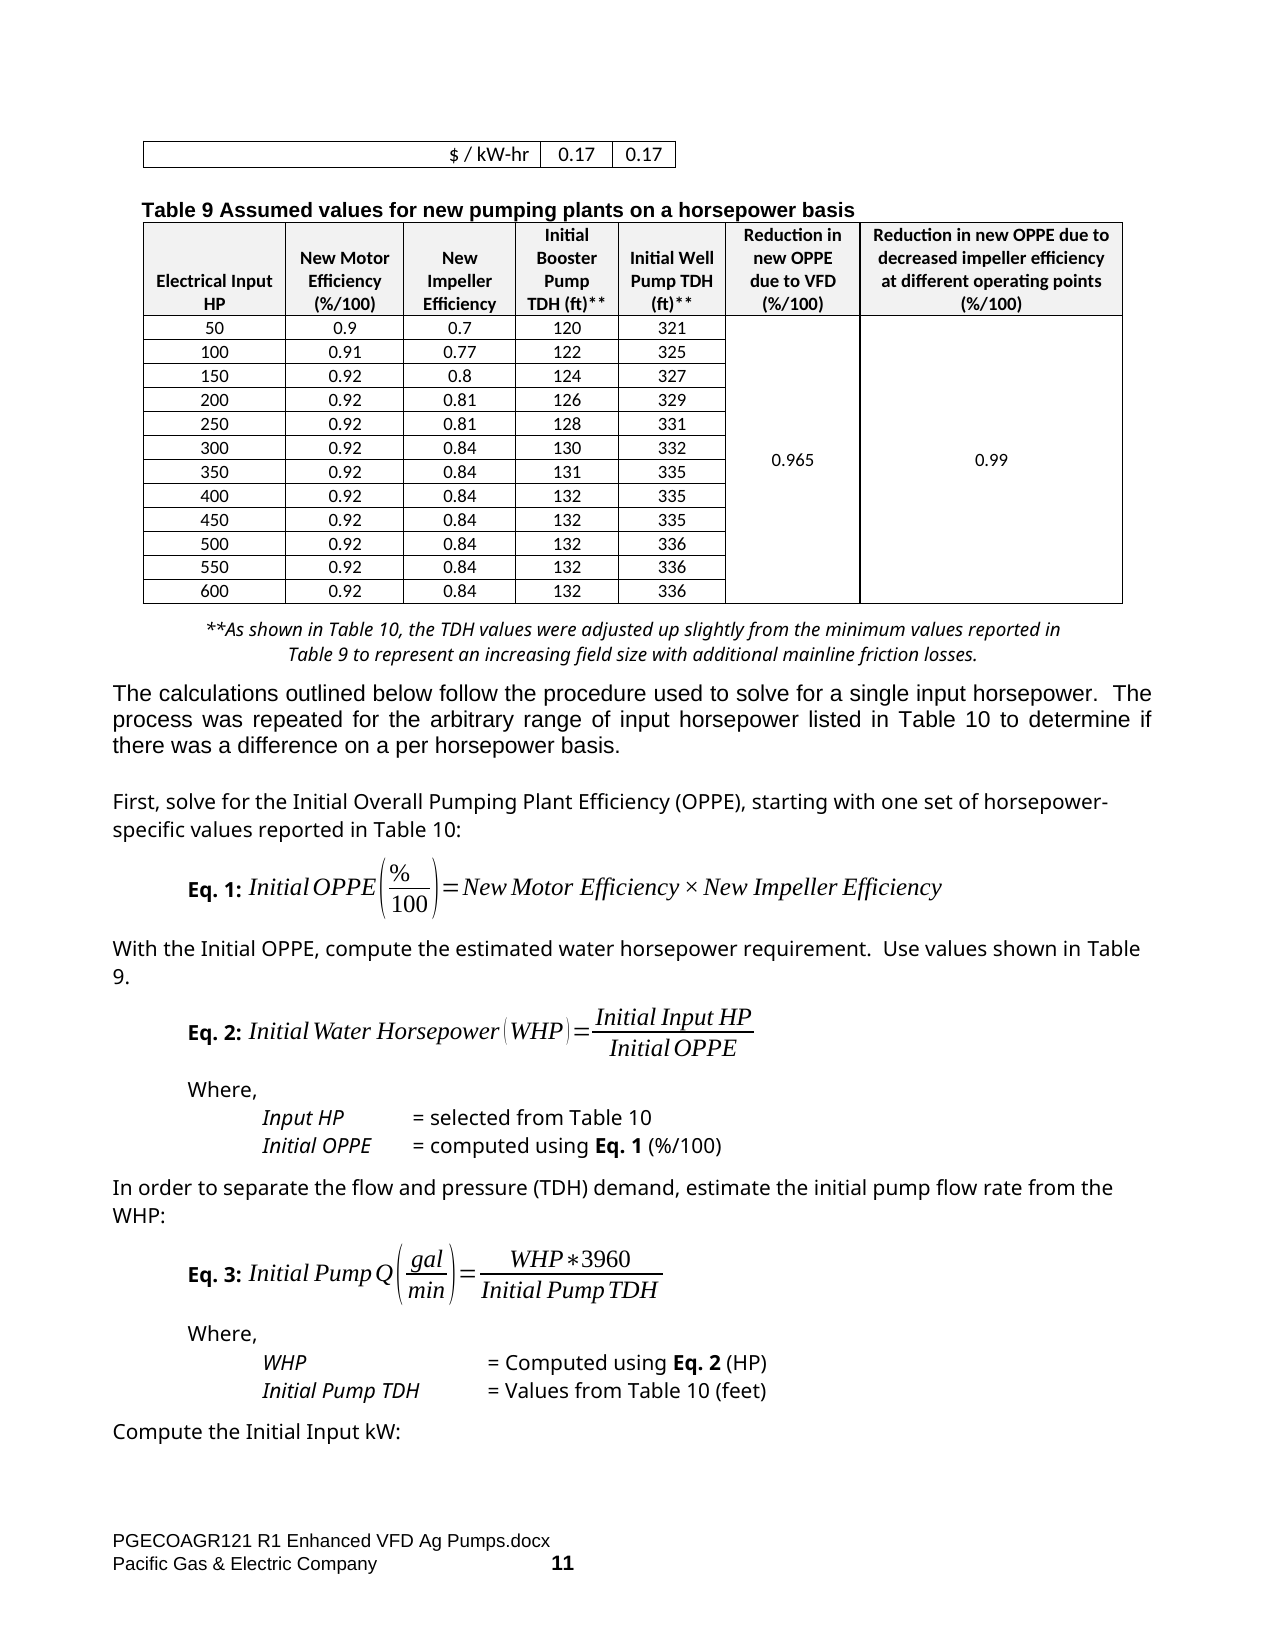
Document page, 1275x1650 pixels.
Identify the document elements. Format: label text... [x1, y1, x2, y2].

table_cell 132 [516, 580, 618, 602]
table_cell 335 [619, 460, 725, 483]
table_cell 130 [516, 436, 618, 459]
table_header Initial Well Pump TDH (ft)** [619, 223, 725, 315]
table_cell 0.8 [404, 364, 515, 387]
table_cell 0.84 [404, 484, 515, 507]
table_cell 336 [619, 556, 725, 578]
table_cell 0.92 [286, 532, 403, 554]
text The calculations outlined below follow the procedure used to solve for a single input horsepower. The process was repeated for the arbitrary range of input horsepower listed in Table 10 to determine if there was a difference on a per horsepower basis. [112, 679, 1153, 759]
table_cell 0.17 [541, 142, 612, 167]
table_cell 132 [516, 556, 618, 578]
text Where, [112, 1319, 1153, 1348]
table_cell 0.7 [404, 316, 515, 339]
table_cell 0.81 [404, 412, 515, 435]
table_cell 350 [144, 460, 285, 483]
table_cell 321 [619, 316, 725, 339]
table_cell 0.92 [286, 484, 403, 507]
table_header New Motor Efficiency (%/100) [286, 223, 403, 315]
text **As shown in Table 10, the TDH values were adjusted up slightly from the minimum values reported in [112, 616, 1153, 642]
text Eq. 1: [112, 856, 1153, 921]
table_cell 336 [619, 532, 725, 554]
table_cell 0.81 [404, 388, 515, 411]
table_cell 400 [144, 484, 285, 507]
text Eq. 2: [112, 1003, 1153, 1062]
text WHP = Computed using Eq. 2 (HP) [262, 1348, 1153, 1376]
text In order to separate the flow and pressure (TDH) demand, estimate the initial pump flow rate from the WHP: [112, 1173, 1153, 1229]
text Compute the Initial Input kW: [112, 1417, 1153, 1446]
text With the Initial OPPE, compute the estimated water horsepower requirement. Use values shown in Table 10. [112, 934, 1153, 991]
text First, solve for the Initial Overall Pumping Plant Efficiency (OPPE), starting with one set of horsepower-specific values reported in Table 10: [112, 787, 1153, 844]
text Initial OPPE = computed using Eq. 1 (%/100) [112, 1132, 1153, 1160]
table_cell 0.84 [404, 508, 515, 531]
table_cell 0.92 [286, 388, 403, 411]
table_cell 500 [144, 532, 285, 554]
text Table 9 to represent an increasing field size with additional mainline friction losses. [112, 642, 1153, 667]
table_cell 331 [619, 412, 725, 435]
table_cell 335 [619, 484, 725, 507]
table_cell 0.84 [404, 580, 515, 602]
table_cell 124 [516, 364, 618, 387]
table_cell 0.99 [861, 316, 1122, 602]
table_cell 0.84 [404, 460, 515, 483]
table_header Electrical Input HP [144, 223, 285, 315]
table_cell $ / kW-hr [144, 142, 540, 167]
table_cell 132 [516, 532, 618, 554]
table_cell 0.9 [286, 316, 403, 339]
table_cell 131 [516, 460, 618, 483]
table_cell 336 [619, 580, 725, 602]
table_cell 0.91 [286, 340, 403, 363]
text Eq. 3: [112, 1242, 1153, 1307]
table_cell 0.965 [726, 316, 859, 602]
table_cell 128 [516, 412, 618, 435]
table_cell 50 [144, 316, 285, 339]
text Initial Pump TDH = Values from Table 10 (feet) [112, 1376, 1153, 1405]
text Input HP = selected from Table 10 [262, 1103, 1153, 1132]
table_cell 0.84 [404, 532, 515, 554]
table_cell 0.84 [404, 436, 515, 459]
table_cell 0.92 [286, 436, 403, 459]
table_cell 329 [619, 388, 725, 411]
table_cell 332 [619, 436, 725, 459]
table_cell 300 [144, 436, 285, 459]
table_cell 132 [516, 508, 618, 531]
table_header Reduction in new OPPE due to VFD (%/100) [726, 223, 859, 315]
table_cell 325 [619, 340, 725, 363]
table_cell 550 [144, 556, 285, 578]
table_cell 0.92 [286, 556, 403, 578]
table_header New Impeller Efficiency [404, 223, 515, 315]
table_cell 150 [144, 364, 285, 387]
table_cell 0.92 [286, 412, 403, 435]
table_header Reduction in new OPPE due to decreased impeller efficiency at different operating points (%/100) [861, 223, 1122, 315]
table_cell 327 [619, 364, 725, 387]
table_cell 0.92 [286, 508, 403, 531]
table_cell 335 [619, 508, 725, 531]
table_header Initial Booster Pump TDH (ft)** [516, 223, 618, 315]
table_cell 200 [144, 388, 285, 411]
table_cell 0.92 [286, 460, 403, 483]
table_cell 120 [516, 316, 618, 339]
text Where, [112, 1075, 1153, 1103]
table_cell 0.92 [286, 580, 403, 602]
table_cell 126 [516, 388, 618, 411]
table_cell 450 [144, 508, 285, 531]
table_cell 0.92 [286, 364, 403, 387]
table_cell 0.77 [404, 340, 515, 363]
table_cell 122 [516, 340, 618, 363]
table_cell 0.17 [613, 142, 675, 167]
text Table 9 Assumed values for new pumping plants on a horsepower basis [112, 198, 1153, 222]
table_cell 250 [144, 412, 285, 435]
table_cell 132 [516, 484, 618, 507]
table_cell 600 [144, 580, 285, 602]
table_cell 0.84 [404, 556, 515, 578]
table_cell 100 [144, 340, 285, 363]
